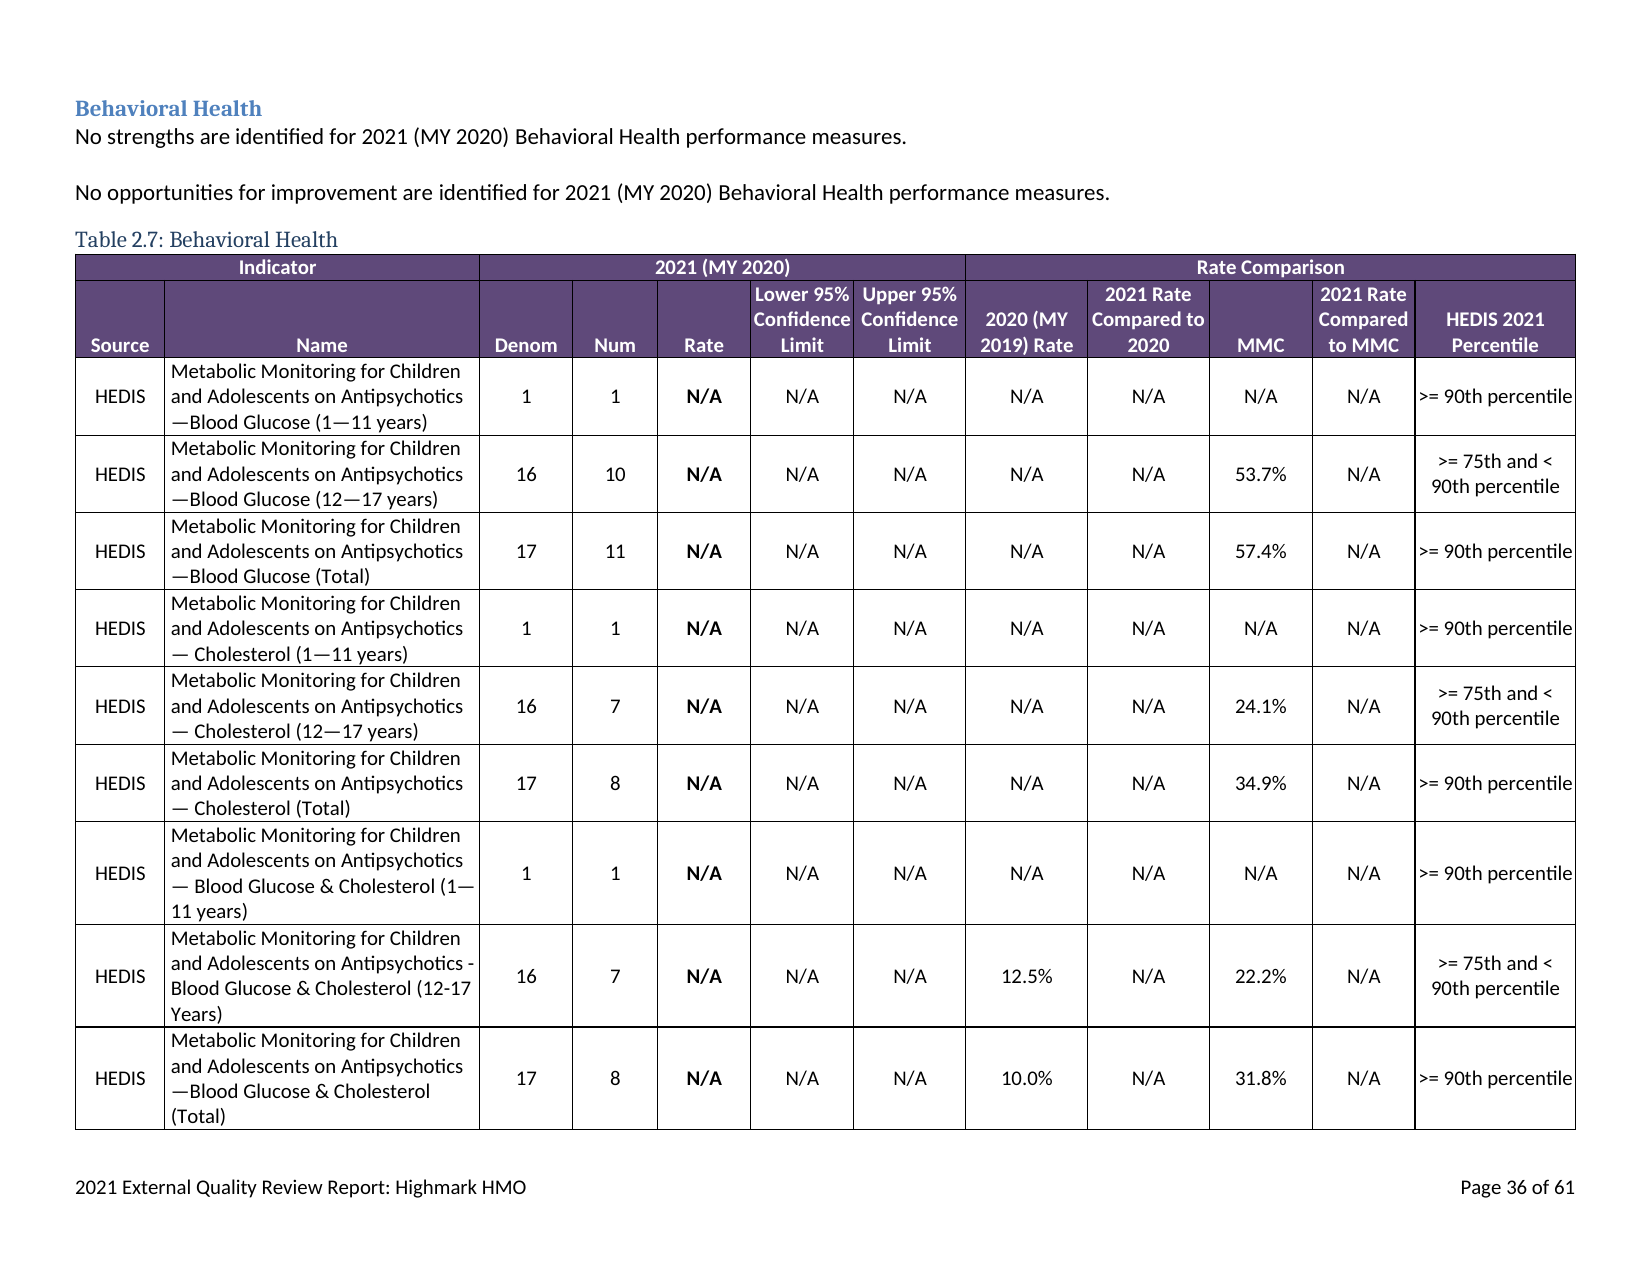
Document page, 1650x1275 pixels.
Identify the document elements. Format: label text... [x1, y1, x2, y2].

table_cell N/A [751, 745, 853, 821]
table_cell Metabolic Monitoring for Children and Adolescents on Antipsychotics— Blood Glucose & Cholesterol (1—11 years) [165, 822, 479, 924]
table_cell 7 [573, 667, 657, 744]
table_cell 16 [480, 667, 572, 744]
table_cell N/A [1313, 745, 1414, 821]
table_cell N/A [1313, 667, 1414, 744]
table_cell N/A [1088, 1028, 1209, 1129]
table_cell N/A [658, 513, 750, 589]
table_cell N/A [1088, 822, 1209, 924]
text No strengths are identified for 2021 (MY 2020) Behavioral Health performance measures. [75, 122, 1575, 150]
table_cell N/A [658, 1028, 750, 1129]
table_cell N/A [1313, 1028, 1414, 1129]
table_cell 2021 Rate Compared to 2020 [1088, 281, 1209, 357]
table_cell N/A [854, 667, 965, 744]
table_cell N/A [658, 822, 750, 924]
table_cell 22.2% [1210, 925, 1312, 1026]
table_cell N/A [1313, 590, 1414, 666]
table_header Rate Comparison [966, 255, 1575, 280]
table_cell N/A [658, 358, 750, 434]
table_cell HEDIS [76, 358, 164, 434]
table_cell Metabolic Monitoring for Children and Adolescents on Antipsychotics—Blood Glucose (Total) [165, 513, 479, 589]
table_cell N/A [751, 358, 853, 434]
text No opportunities for improvement are identified for 2021 (MY 2020) Behavioral Health performance measures. [75, 178, 1575, 206]
table_cell >= 75th and < 90th percentile [1416, 925, 1575, 1026]
table_cell Metabolic Monitoring for Children and Adolescents on Antipsychotics—Blood Glucose (1—11 years) [165, 358, 479, 434]
table_cell N/A [854, 590, 965, 666]
table_cell 7 [573, 925, 657, 1026]
table_cell 31.8% [1210, 1028, 1312, 1129]
table_cell N/A [854, 925, 965, 1026]
table_cell 1 [480, 822, 572, 924]
table_cell N/A [658, 667, 750, 744]
table_cell N/A [1210, 590, 1312, 666]
table_cell Denom [480, 281, 572, 357]
table_cell >= 90th percentile [1416, 590, 1575, 666]
table_cell N/A [1088, 925, 1209, 1026]
table_cell N/A [751, 822, 853, 924]
table_cell 2021 Rate Compared to MMC [1313, 281, 1414, 357]
table_cell HEDIS [76, 1028, 164, 1129]
table_cell 1 [480, 590, 572, 666]
table_cell N/A [1210, 822, 1312, 924]
table_cell Num [573, 281, 657, 357]
table_cell N/A [966, 436, 1087, 512]
table_cell N/A [658, 745, 750, 821]
table_cell MMC [1210, 281, 1312, 357]
subtitle Behavioral Health [75, 96, 1575, 122]
table_cell 8 [573, 1028, 657, 1129]
table_cell Metabolic Monitoring for Children and Adolescents on Antipsychotics - Blood Glucose & Cholesterol (12-17 Years) [165, 925, 479, 1026]
table_cell N/A [658, 436, 750, 512]
table_cell Metabolic Monitoring for Children and Adolescents on Antipsychotics—Blood Glucose (12—17 years) [165, 436, 479, 512]
table_cell 1 [573, 822, 657, 924]
table_cell 10.0% [966, 1028, 1087, 1129]
table_cell 2020 (MY 2019) Rate [966, 281, 1087, 357]
table_cell >= 75th and < 90th percentile [1416, 436, 1575, 512]
table_header 2021 (MY 2020) [480, 255, 965, 280]
table_cell Metabolic Monitoring for Children and Adolescents on Antipsychotics—Blood Glucose & Cholesterol (Total) [165, 1028, 479, 1129]
table_cell HEDIS [76, 590, 164, 666]
table_cell 1 [573, 358, 657, 434]
table_cell Metabolic Monitoring for Children and Adolescents on Antipsychotics— Cholesterol (12—17 years) [165, 667, 479, 744]
table_cell N/A [1088, 513, 1209, 589]
table_cell Rate [658, 281, 750, 357]
table_cell N/A [1313, 822, 1414, 924]
table_cell 24.1% [1210, 667, 1312, 744]
table_cell N/A [1088, 590, 1209, 666]
table_cell N/A [1088, 358, 1209, 434]
table_cell >= 90th percentile [1416, 513, 1575, 589]
table_cell N/A [966, 358, 1087, 434]
table_cell Metabolic Monitoring for Children and Adolescents on Antipsychotics — Cholesterol (Total) [165, 745, 479, 821]
table_cell N/A [1088, 436, 1209, 512]
table_cell 16 [480, 925, 572, 1026]
subtitle Table 2.7: Behavioral Health [75, 227, 1575, 253]
table_cell N/A [854, 358, 965, 434]
table_cell N/A [751, 1028, 853, 1129]
table_cell 17 [480, 513, 572, 589]
table_cell HEDIS [76, 925, 164, 1026]
table_cell N/A [854, 513, 965, 589]
table_cell N/A [966, 513, 1087, 589]
table_cell N/A [1088, 667, 1209, 744]
table_cell 11 [573, 513, 657, 589]
table_cell N/A [1210, 358, 1312, 434]
table_cell N/A [966, 667, 1087, 744]
table_cell 53.7% [1210, 436, 1312, 512]
table_cell 8 [573, 745, 657, 821]
table_cell N/A [966, 590, 1087, 666]
table_cell N/A [751, 667, 853, 744]
table_cell 12.5% [966, 925, 1087, 1026]
table_cell 1 [480, 358, 572, 434]
table_cell Source [76, 281, 164, 357]
table_cell 10 [573, 436, 657, 512]
table_cell N/A [1313, 925, 1414, 1026]
table_cell N/A [854, 745, 965, 821]
table_cell N/A [854, 436, 965, 512]
table_cell N/A [658, 925, 750, 1026]
table_cell N/A [658, 590, 750, 666]
table_cell HEDIS [76, 822, 164, 924]
table_cell N/A [751, 590, 853, 666]
table_cell HEDIS [76, 667, 164, 744]
table_cell Metabolic Monitoring for Children and Adolescents on Antipsychotics— Cholesterol (1—11 years) [165, 590, 479, 666]
table_cell N/A [966, 745, 1087, 821]
table_cell N/A [854, 1028, 965, 1129]
table_cell HEDIS [76, 436, 164, 512]
table_cell N/A [1313, 436, 1414, 512]
table_cell N/A [751, 513, 853, 589]
table_cell >= 90th percentile [1416, 358, 1575, 434]
table_cell >= 90th percentile [1416, 745, 1575, 821]
table_cell 17 [480, 1028, 572, 1129]
table_cell HEDIS [76, 513, 164, 589]
table_cell 17 [480, 745, 572, 821]
table_cell >= 75th and < 90th percentile [1416, 667, 1575, 744]
table_cell N/A [966, 822, 1087, 924]
table_cell 57.4% [1210, 513, 1312, 589]
table_cell N/A [751, 436, 853, 512]
table_cell HEDIS [76, 745, 164, 821]
table_cell HEDIS 2021 Percentile [1416, 281, 1575, 357]
table_cell Lower 95% Confidence Limit [751, 281, 853, 357]
table_cell 16 [480, 436, 572, 512]
table_cell N/A [1313, 358, 1414, 434]
table_cell N/A [1088, 745, 1209, 821]
table_cell Name [165, 281, 479, 357]
table_cell Upper 95% Confidence Limit [854, 281, 965, 357]
table_cell N/A [751, 925, 853, 1026]
table_cell >= 90th percentile [1416, 1028, 1575, 1129]
table_cell 34.9% [1210, 745, 1312, 821]
table_cell N/A [1313, 513, 1414, 589]
table_cell 1 [573, 590, 657, 666]
table_cell >= 90th percentile [1416, 822, 1575, 924]
table_cell N/A [854, 822, 965, 924]
table_header Indicator [76, 255, 479, 280]
